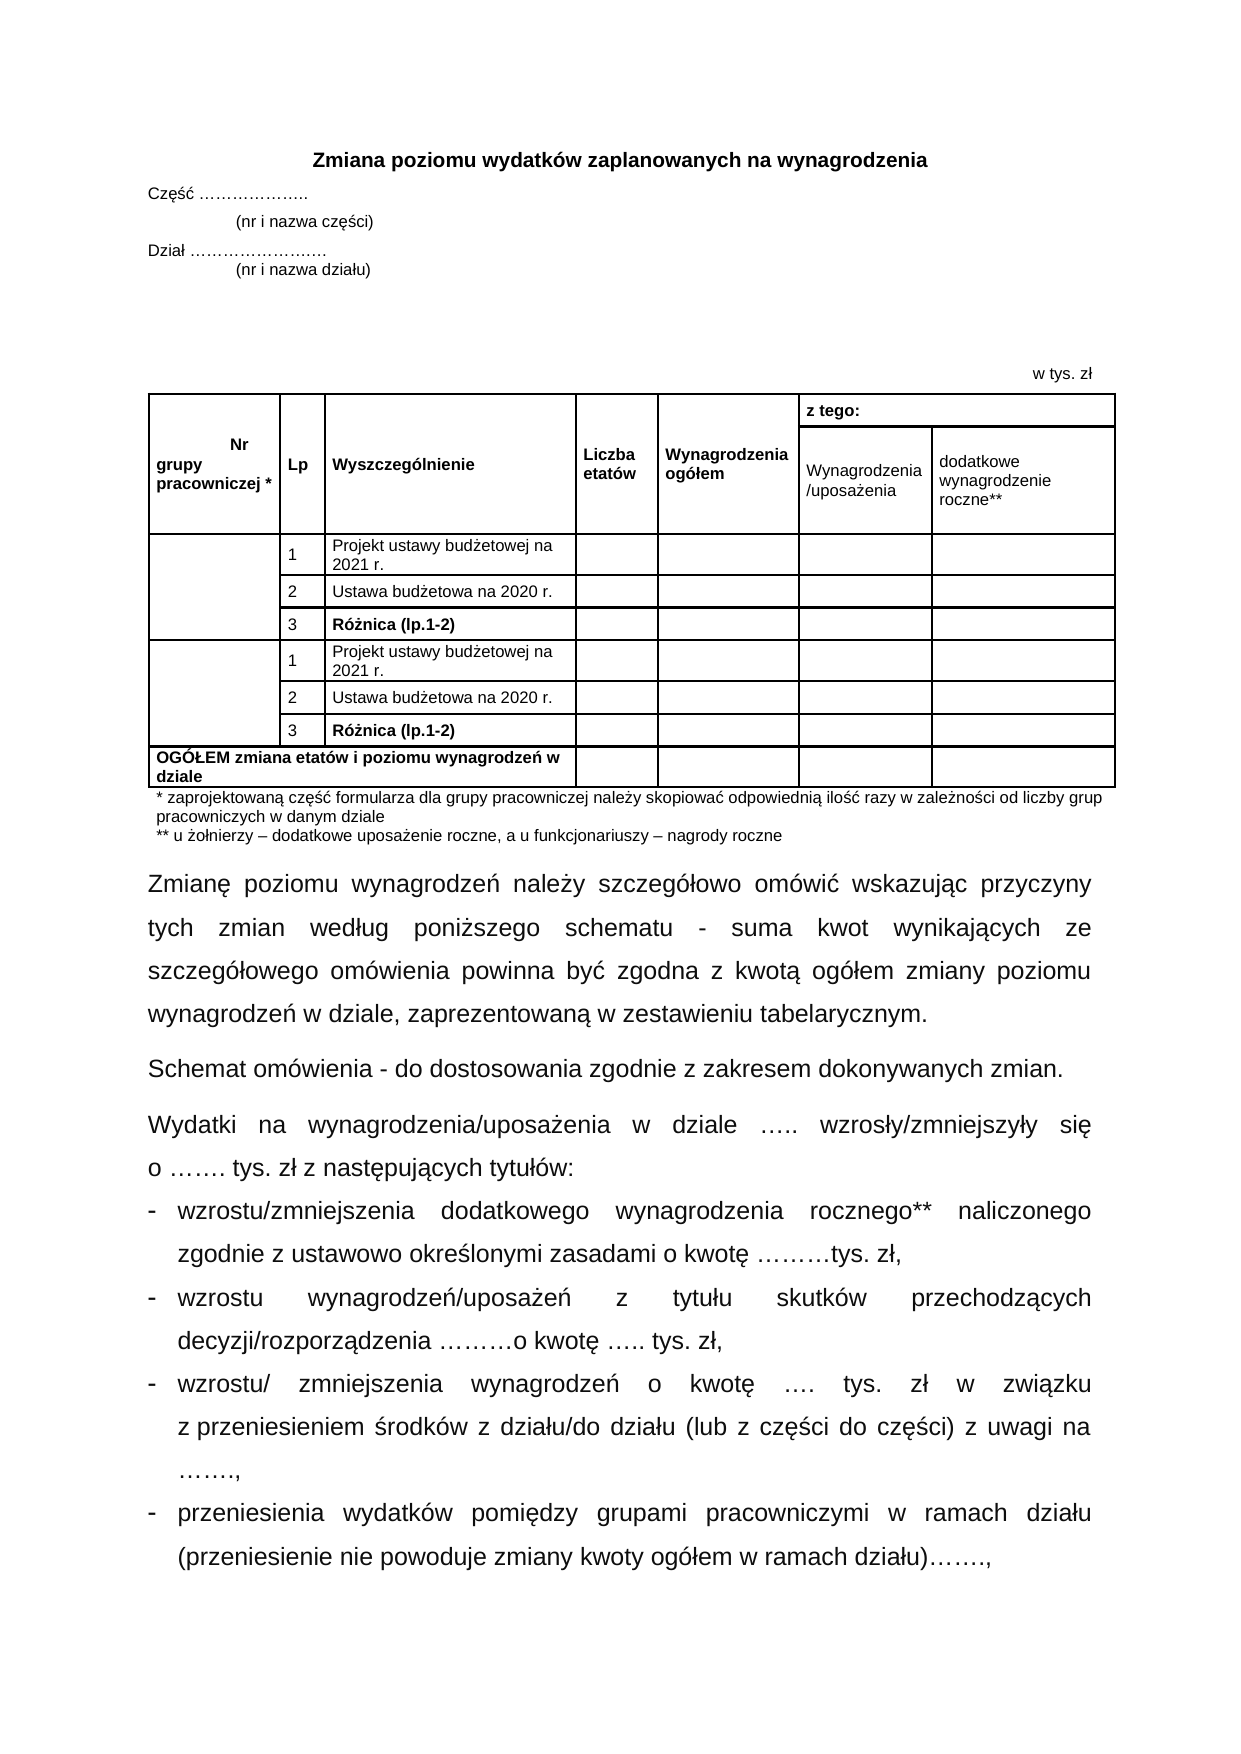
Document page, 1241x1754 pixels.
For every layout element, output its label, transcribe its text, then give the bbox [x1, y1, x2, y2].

text Zmianę poziomu wynagrodzeń należy szczegółowo omówić wskazując przyczyny tych zmian według poniższego schematu - suma kwot wynikających ze szczegółowego omówienia powinna być zgodna z kwotą ogółem zmiany poziomu wynagrodzeń w dziale, zaprezentowaną w zestawieniu tabelarycznym. [148, 869, 1093, 1027]
table_cell [800, 641, 931, 680]
table_cell [577, 715, 657, 745]
table_cell 1 [281, 535, 324, 574]
text Wydatki na wynagrodzenia/uposażenia w dziale ….. wzrosły/zmniejszyły się o ……. tys. zł z następujących tytułów: [148, 1110, 1093, 1182]
table_cell Ustawa budżetowa na 2020 r. [326, 682, 575, 712]
table_cell [800, 609, 931, 639]
table_cell [659, 609, 798, 639]
table_cell 3 [281, 609, 324, 639]
table_cell [933, 576, 1114, 606]
table_cell 1 [281, 641, 324, 680]
table_cell [933, 641, 1114, 680]
text Schemat omówienia - do dostosowania zgodnie z zakresem dokonywanych zmian. [148, 1054, 1093, 1083]
table_cell * zaprojektowaną część formularza dla grupy pracowniczej należy skopiować odpowiednią ilość razy w zależności od liczby grup pracowniczych w danym dziale [149, 788, 1114, 826]
table_cell [933, 609, 1114, 639]
table_cell Projekt ustawy budżetowej na 2021 r. [326, 641, 575, 680]
table_cell [933, 715, 1114, 745]
text Zmiana poziomu wydatków zaplanowanych na wynagrodzenia [148, 148, 1093, 172]
list wzrostu/zmniejszenia dodatkowego wynagrodzenia rocznego** naliczonego zgodnie z ustawowo określonymi zasadami o kwotę ………tys. zł, [148, 1196, 1093, 1268]
table_cell [800, 535, 931, 574]
table_cell [577, 682, 657, 712]
table_cell [577, 576, 657, 606]
table_cell [577, 609, 657, 639]
table_header Liczba etatów [577, 395, 657, 533]
text Dział ………………….… [148, 241, 1093, 260]
list wzrostu wynagrodzeń/uposażeń z tytułu skutków przechodzących decyzji/rozporządzenia ………o kwotę ….. tys. zł, [148, 1283, 1093, 1354]
table_cell 2 [281, 576, 324, 606]
text (nr i nazwa części) [148, 212, 1093, 231]
table_header z tego: [800, 395, 1114, 425]
table_cell [577, 641, 657, 680]
table_cell [577, 748, 657, 786]
table_cell [933, 748, 1114, 786]
table_cell Różnica (lp.1-2) [326, 609, 575, 639]
text w tys. zł [148, 301, 1093, 383]
table_cell [659, 535, 798, 574]
table_cell [659, 576, 798, 606]
table_cell 2 [281, 682, 324, 712]
table_cell ** u żołnierzy – dodatkowe uposażenie roczne, a u funkcjonariuszy – nagrody roczne [149, 826, 1114, 845]
table_cell Ustawa budżetowa na 2020 r. [326, 576, 575, 606]
table_cell [800, 748, 931, 786]
table_cell [577, 535, 657, 574]
list przeniesienia wydatków pomiędzy grupami pracowniczymi w ramach działu (przeniesienie nie powoduje zmiany kwoty ogółem w ramach działu)……., [148, 1498, 1093, 1570]
table_cell dodatkowe wynagrodzenie roczne** [933, 428, 1114, 533]
text Część ……………….. [148, 183, 1093, 203]
table_cell Różnica (lp.1-2) [326, 715, 575, 745]
table_cell [659, 682, 798, 712]
table_cell Projekt ustawy budżetowej na 2021 r. [326, 535, 575, 574]
table_cell [659, 715, 798, 745]
table_header Wyszczególnienie [326, 395, 575, 533]
text (nr i nazwa działu) [148, 260, 1093, 279]
table_cell [150, 641, 279, 745]
table_cell [659, 641, 798, 680]
table_cell OGÓŁEM zmiana etatów i poziomu wynagrodzeń w dziale [150, 748, 575, 786]
table_cell [150, 535, 279, 639]
table_cell [659, 748, 798, 786]
table_header Nr grupy pracowniczej * [150, 395, 279, 533]
table_header Wynagrodzenia ogółem [659, 395, 798, 533]
table_cell Wynagrodzenia/uposażenia [800, 428, 931, 533]
table_header Lp [281, 395, 324, 533]
list wzrostu/ zmniejszenia wynagrodzeń o kwotę …. tys. zł w związku z przeniesieniem środków z działu/do działu (lub z części do części) z uwagi na ……., [148, 1369, 1093, 1484]
table_cell [933, 535, 1114, 574]
table_cell 3 [281, 715, 324, 745]
table_cell [800, 715, 931, 745]
table_cell [800, 682, 931, 712]
table_cell [933, 682, 1114, 712]
table_cell [800, 576, 931, 606]
